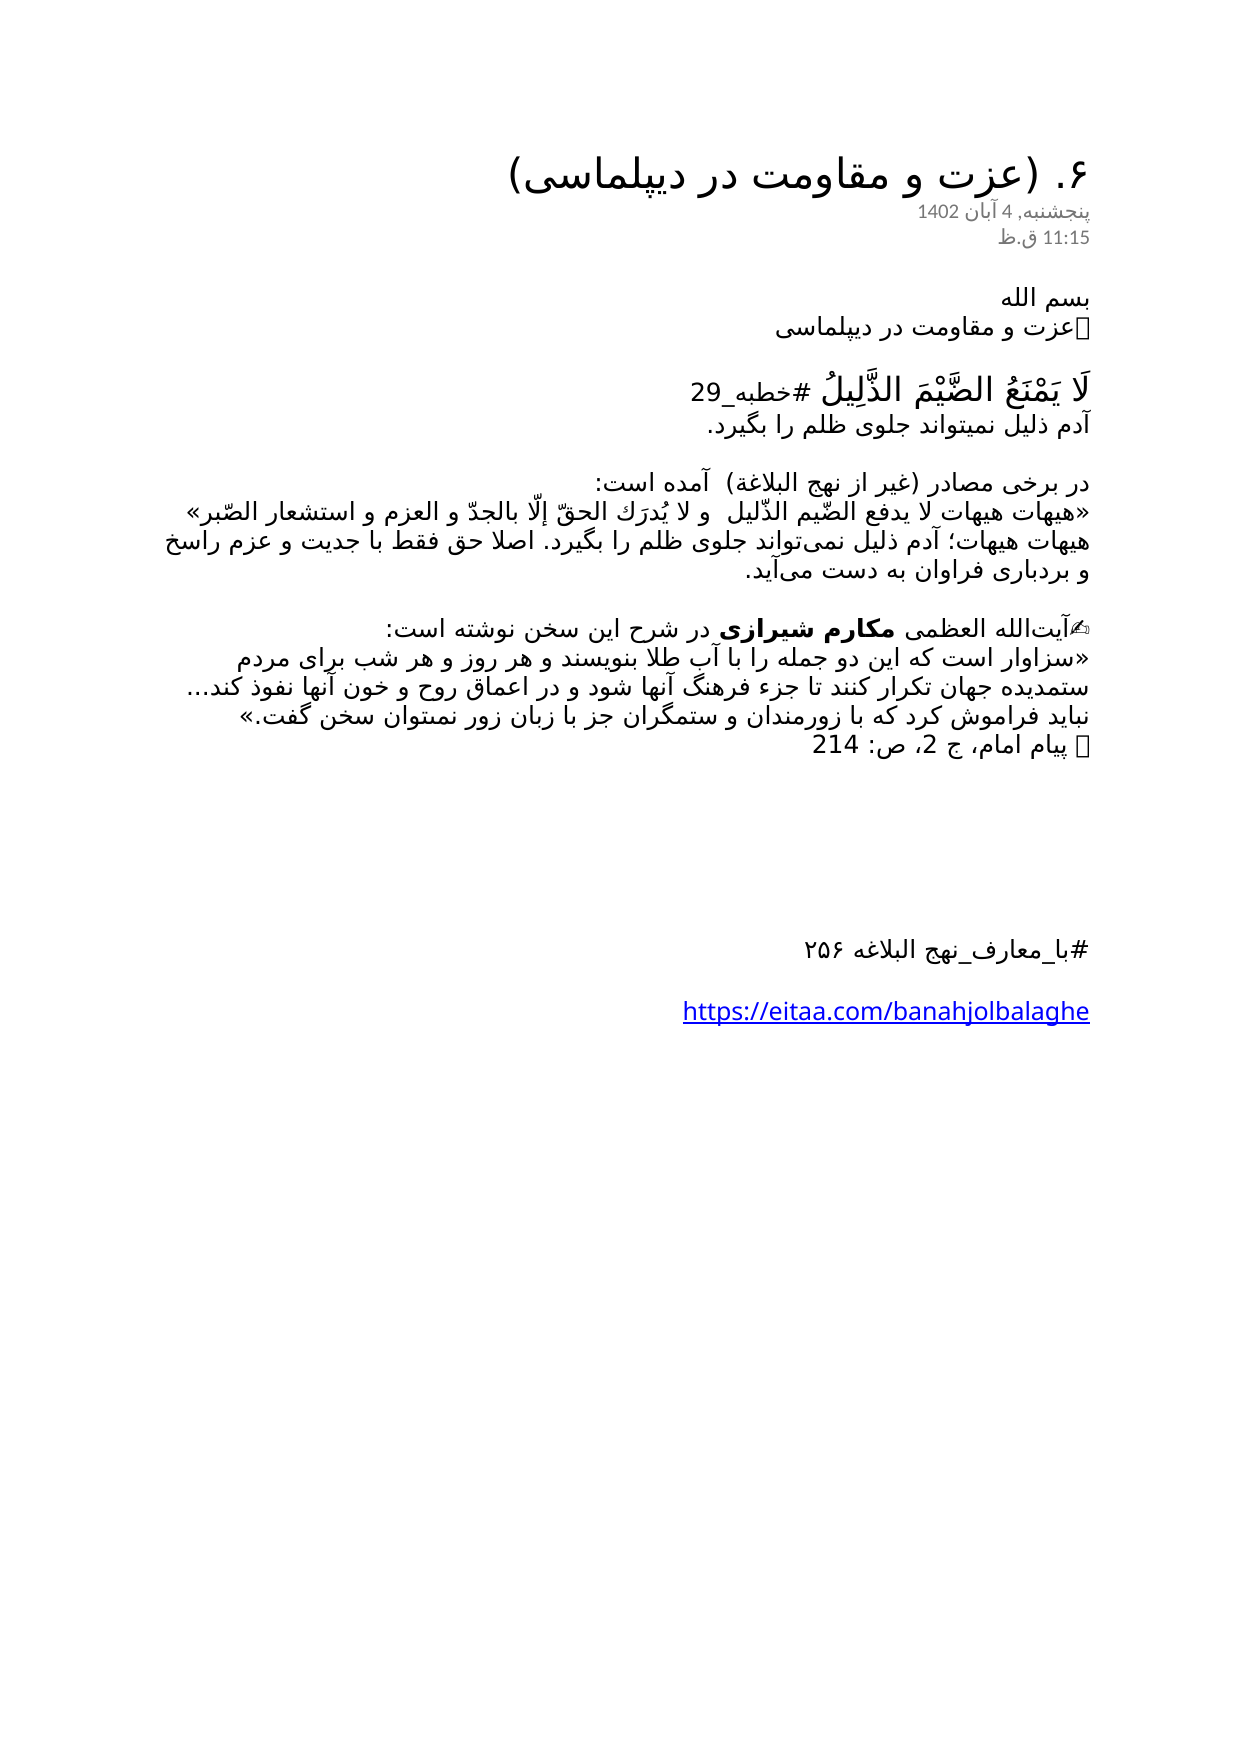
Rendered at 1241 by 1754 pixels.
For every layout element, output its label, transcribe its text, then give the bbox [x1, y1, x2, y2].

text https://eitaa.com/banahjolbalaghe [150, 993, 1090, 1027]
text 🔵عزت و مقاومت در دیپلماسی [150, 313, 1090, 342]
text آدم ذلیل نمیتواند جلوی ظلم را بگیرد. [150, 410, 1090, 439]
text بسم الله [150, 283, 1090, 313]
text #با_معارف_نهج البلاغه ۲۵۶ [150, 935, 1090, 964]
text «هيهات هيهات‏ لا يدفع الضّيم الذّليل و لا يُدرَك الحقّ إلّا بالجدّ و العزم و استشعار الصّبر» [150, 497, 1090, 526]
text 11:15 ق.ظ [150, 224, 1090, 249]
text ✍️آیت‌الله العظمی مکارم شیرازی در شرح این سخن نوشته است: [150, 614, 1090, 643]
text در برخی مصادر (غیر از نهج البلاغة) آمده است: [150, 468, 1090, 497]
text ۶. (عزت و مقاومت در دیپلماسی) [150, 150, 1090, 198]
text لَا يَمْنَعُ الضَّيْمَ الذَّلِيلُ #خطبه_29 [150, 371, 1090, 410]
text 📚 پيام ‏امام‏، ج 2، ص: 214 [150, 731, 1090, 760]
text «سزاوار است كه اين دو جمله را با آب طلا بنويسند و هر روز و هر شب براى مردم ستمديده جهان تكرار كنند تا جزء فرهنگ آنها شود و در اعماق روح و خون آنها نفوذ كند... نبايد فراموش كرد كه با زورمندان و ستمگران جز با زبان زور نمى‏توان سخن گفت.» [150, 643, 1090, 731]
text پنجشنبه, 4 آبان 1402 [150, 198, 1090, 224]
text هیهات هیهات؛ آدم ذلیل نمی‌تواند جلوی ظلم را بگیرد. اصلا حق فقط با جدیت و عزم راسخ و بردباری فراوان به دست می‌آید. [150, 526, 1090, 585]
